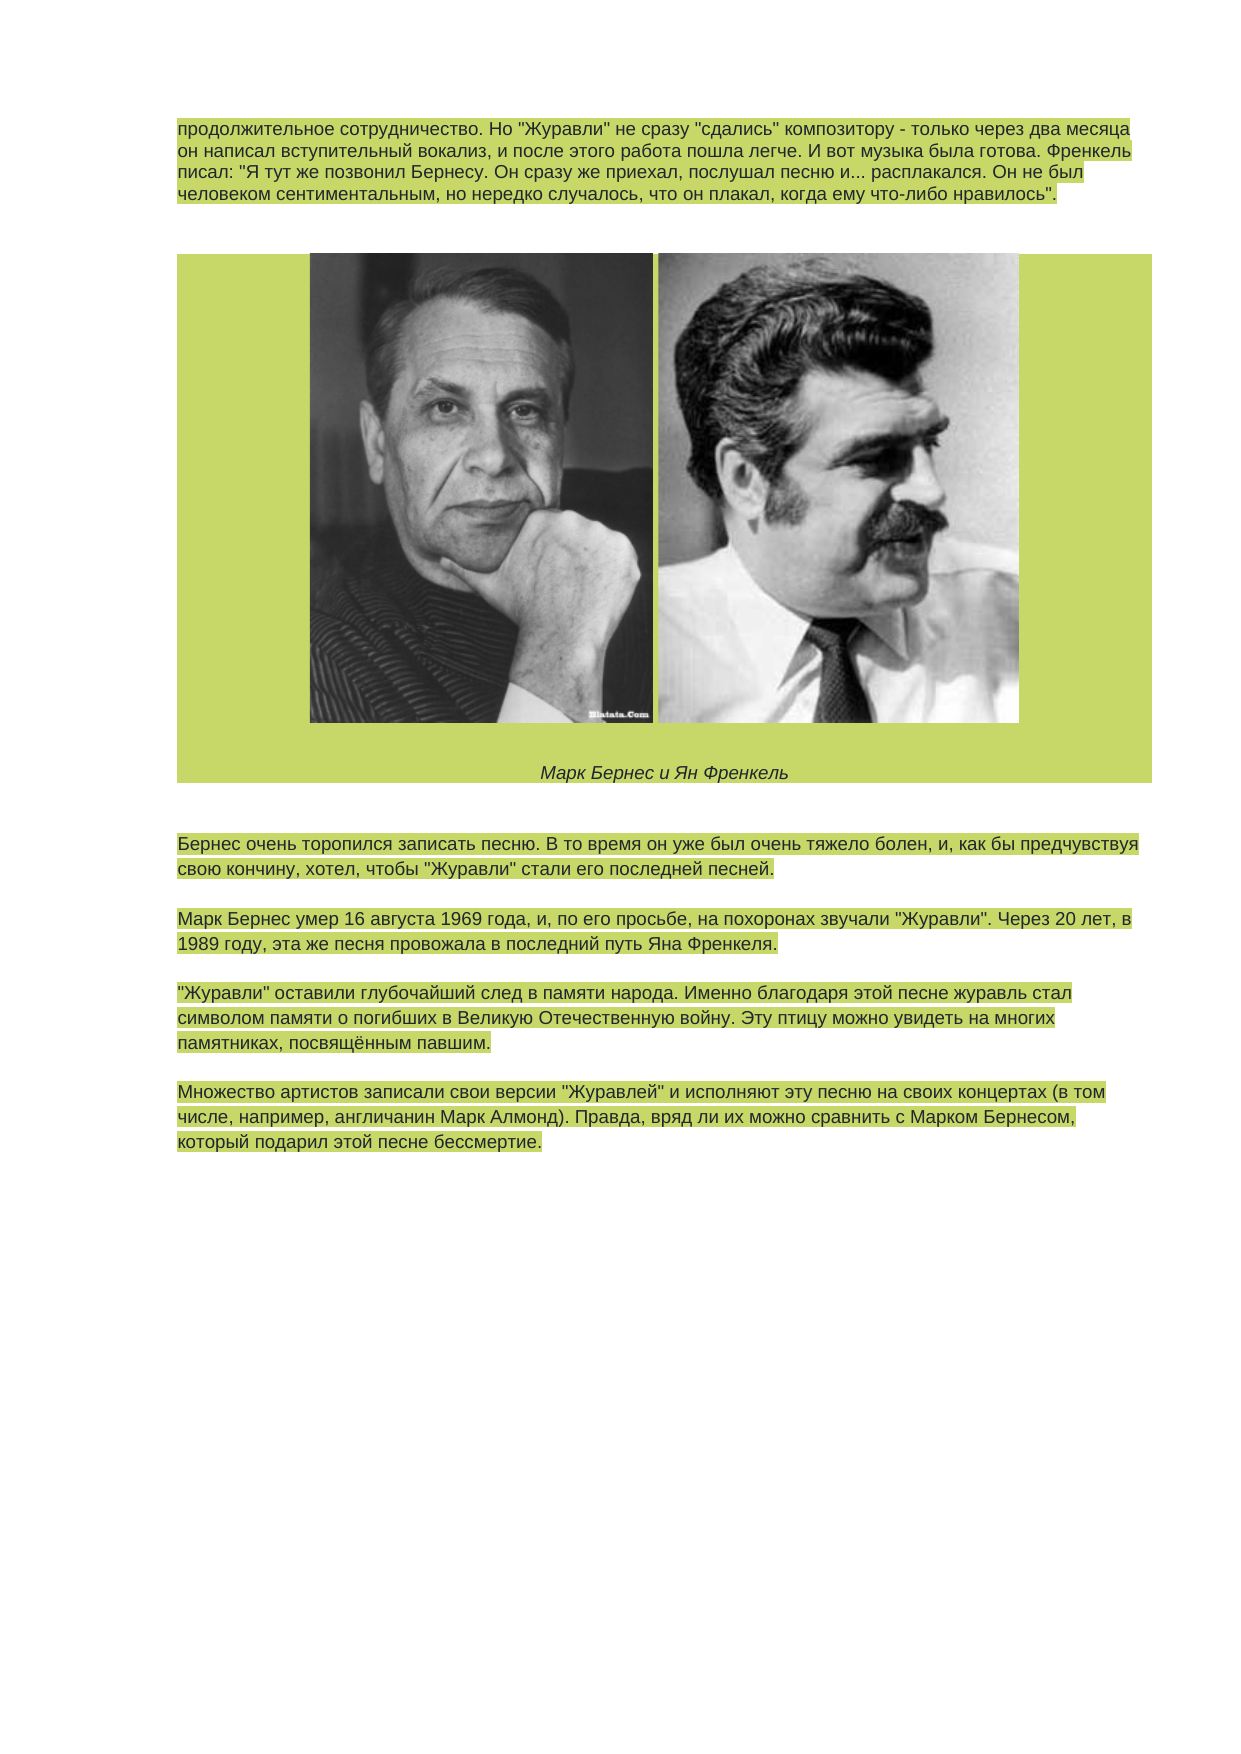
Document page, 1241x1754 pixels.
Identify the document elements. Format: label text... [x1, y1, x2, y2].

text Бернес очень торопился записать песню. В то время он уже был очень тяжело болен, и, как бы предчувствуя свою кончину, хотел, чтобы "Журавли" стали его последней песней. Марк Бернес умер 16 августа 1969 года, и, по его просьбе, на похоронах звучали "Журавли". Через 20 лет, в 1989 году, эта же песня провожала в последний путь Яна Френкеля. "Журавли" оставили глубочайший след в памяти народа. Именно благодаря этой песне журавль стал символом памяти о погибших в Великую Отечественную войну. Эту птицу можно увидеть на многих памятниках, посвящённым павшим. Множество артистов записали свои версии "Журавлей" и исполняют эту песню на своих концертах (в том числе, например, англичанин Марк Алмонд). Правда, вряд ли их можно сравнить с Марком Бернесом, который подарил этой песне бессмертие. [177, 783, 1152, 1152]
picture [658, 253, 1019, 723]
picture [309, 253, 653, 723]
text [177, 118, 1152, 254]
